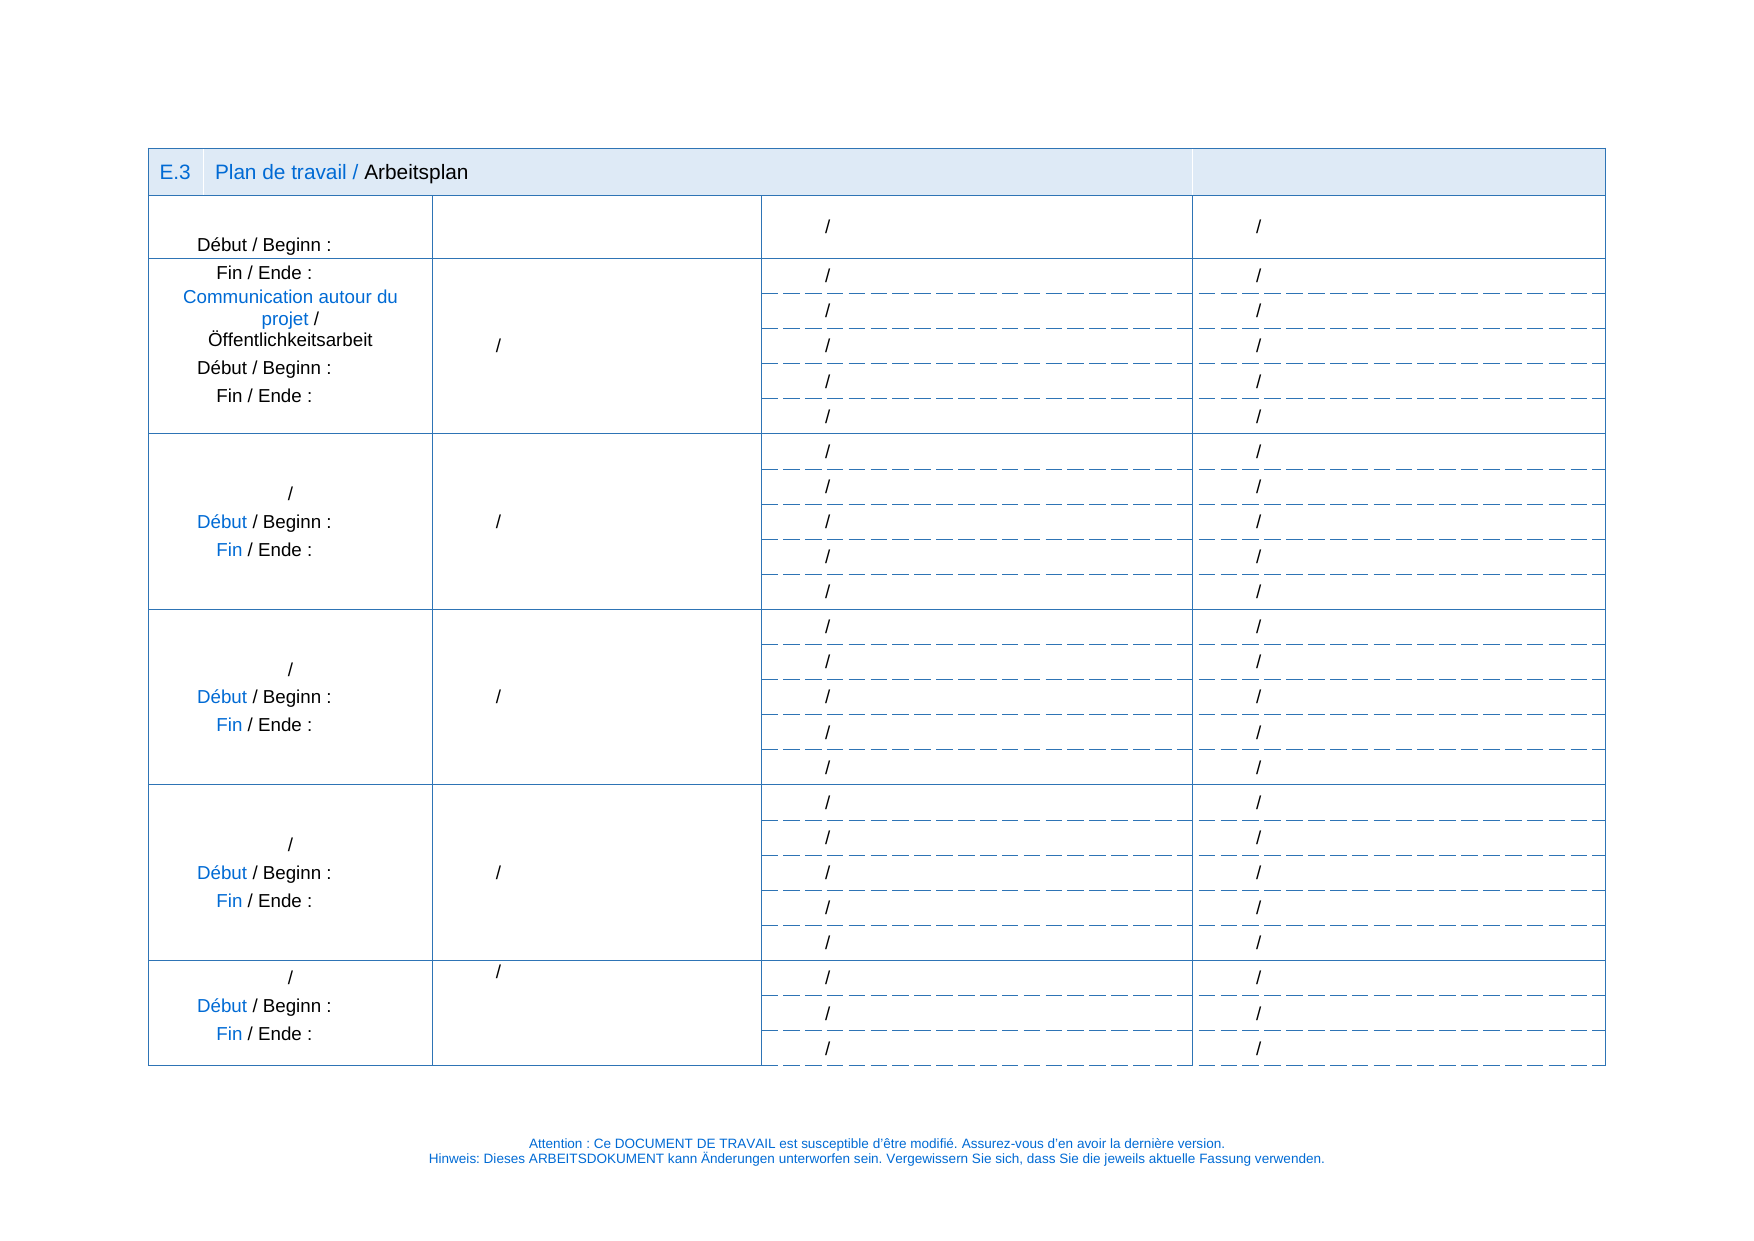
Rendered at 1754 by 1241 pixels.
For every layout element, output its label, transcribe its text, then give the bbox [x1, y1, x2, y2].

table_cell / [1193, 961, 1605, 995]
table_cell / [1193, 890, 1605, 925]
table_cell / [762, 328, 1192, 363]
table_cell / [762, 610, 1192, 644]
table_cell / [1193, 398, 1605, 433]
table_cell / [762, 504, 1192, 539]
table_cell Communication autour du projet / Öffentlichkeitsarbeit Début / Beginn : Fin / Ende : [149, 259, 432, 433]
table_cell / [1193, 469, 1605, 503]
table_cell / [762, 259, 1192, 293]
table_cell / [1193, 1030, 1605, 1065]
table_cell / [1193, 855, 1605, 890]
table_cell / Début / Beginn : Fin / Ende : [149, 610, 432, 784]
table_cell / [1193, 434, 1605, 468]
table_cell / [762, 574, 1192, 609]
table_header [1193, 149, 1605, 195]
table_header Plan de travail / Arbeitsplan [204, 149, 1192, 195]
table_cell / Début / Beginn : Fin / Ende : [149, 785, 432, 960]
table_header E.3 [149, 149, 203, 195]
table_cell / [762, 644, 1192, 679]
table_cell / [762, 714, 1192, 749]
table_cell / [1193, 259, 1605, 293]
table_cell / [1193, 574, 1605, 609]
table_cell / [1193, 644, 1605, 679]
table_cell / [1193, 504, 1605, 539]
table_cell / [1193, 363, 1605, 398]
table_cell / [1193, 785, 1605, 819]
table_cell / [1193, 714, 1605, 749]
table_cell / [1193, 610, 1605, 644]
table_cell / [762, 1030, 1192, 1065]
table_cell / [762, 679, 1192, 714]
table_cell / [433, 610, 761, 784]
table_cell / [762, 749, 1192, 784]
table_cell / [762, 961, 1192, 995]
table_cell / [762, 890, 1192, 925]
table_cell / [762, 995, 1192, 1030]
table_cell / [1193, 196, 1605, 258]
table_cell / [762, 539, 1192, 574]
table_cell / [762, 820, 1192, 854]
table_cell / [762, 363, 1192, 398]
table_cell / [1193, 293, 1605, 328]
table_cell / [762, 785, 1192, 819]
table_cell / [762, 469, 1192, 503]
table_cell / [1193, 995, 1605, 1030]
table_cell / [762, 196, 1192, 258]
table_cell / [762, 434, 1192, 468]
table_cell / [762, 398, 1192, 433]
table_cell / [433, 961, 761, 1065]
table_cell / [1193, 925, 1605, 960]
table_cell / [1193, 539, 1605, 574]
table_cell / [433, 259, 761, 433]
table_cell / [433, 434, 761, 609]
table_cell / [433, 785, 761, 960]
table_cell / [762, 855, 1192, 890]
table_cell / Début / Beginn : Fin / Ende : [149, 434, 432, 609]
table_cell / Début / Beginn : Fin / Ende : [149, 961, 432, 1065]
table_cell / [1193, 679, 1605, 714]
table_cell / [1193, 749, 1605, 784]
table_cell / [762, 293, 1192, 328]
table_cell / [762, 925, 1192, 960]
table_cell / [1193, 328, 1605, 363]
table_cell / [1193, 820, 1605, 854]
